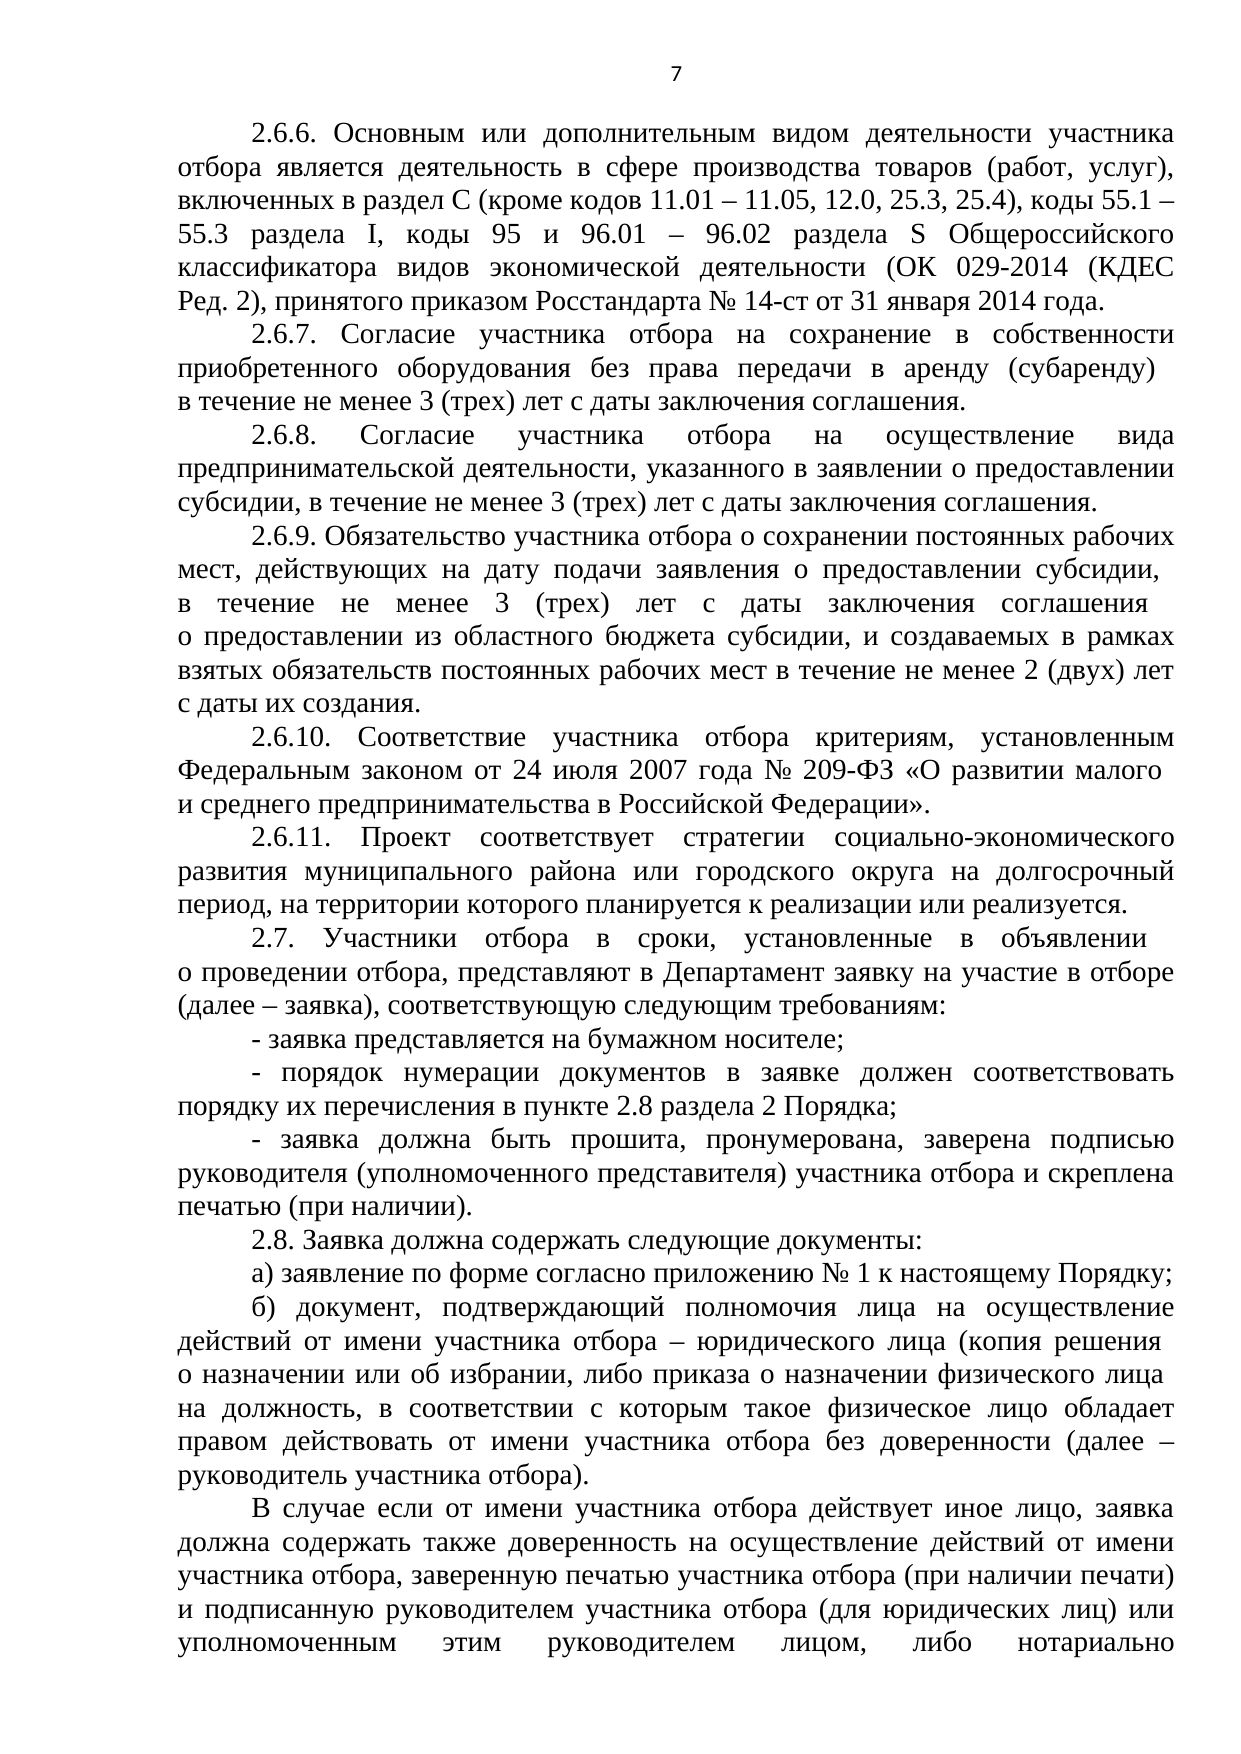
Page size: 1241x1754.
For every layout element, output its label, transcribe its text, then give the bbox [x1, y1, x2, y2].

text 2.8. Заявка должна содержать следующие документы: [177, 1222, 1175, 1256]
text 2.6.10. Соответствие участника отбора критериям, установленным Федеральным законом от 24 июля 2007 года № 209-ФЗ «О развитии малого и среднего предпринимательства в Российской Федерации». [177, 719, 1175, 819]
text б) документ, подтверждающий полномочия лица на осуществление действий от имени участника отбора – юридического лица (копия решения о назначении или об избрании, либо приказа о назначении физического лица на должность, в соответствии с которым такое физическое лицо обладает правом действовать от имени участника отбора без доверенности (далее – руководитель участника отбора). [177, 1289, 1175, 1490]
text 2.6.9. Обязательство участника отбора о сохранении постоянных рабочих мест, действующих на дату подачи заявления о предоставлении субсидии, в течение не менее 3 (трех) лет с даты заключения соглашения о предоставлении из областного бюджета субсидии, и создаваемых в рамках взятых обязательств постоянных рабочих мест в течение не менее 2 (двух) лет с даты их создания. [177, 518, 1175, 719]
text 2.7. Участники отбора в сроки, установленные в объявлении о проведении отбора, представляют в Департамент заявку на участие в отборе (далее – заявка), соответствующую следующим требованиям: [177, 920, 1175, 1021]
text 2.6.11. Проект соответствует стратегии социально-экономического развития муниципального района или городского округа на долгосрочный период, на территории которого планируется к реализации или реализуется. [177, 819, 1175, 920]
text 2.6.6. Основным или дополнительным видом деятельности участника отбора является деятельность в сфере производства товаров (работ, услуг), включенных в раздел C (кроме кодов 11.01 – 11.05, 12.0, 25.3, 25.4), коды 55.1 – 55.3 раздела I, коды 95 и 96.01 – 96.02 раздела S Общероссийского классификатора видов экономической деятельности (ОК 029-2014 (КДЕС Ред. 2), принятого приказом Росстандарта № 14-ст от 31 января 2014 года. [177, 115, 1175, 316]
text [177, 1490, 1175, 1658]
text - порядок нумерации документов в заявке должен соответствовать порядку их перечисления в пункте 2.8 раздела 2 Порядка; [177, 1054, 1175, 1121]
text - заявка должна быть прошита, пронумерована, заверена подписью руководителя (уполномоченного представителя) участника отбора и скреплена печатью (при наличии). [177, 1121, 1175, 1222]
text - заявка представляется на бумажном носителе; [177, 1021, 1175, 1054]
text 2.6.7. Согласие участника отбора на сохранение в собственности приобретенного оборудования без права передачи в аренду (субаренду) в течение не менее 3 (трех) лет с даты заключения соглашения. [177, 316, 1175, 417]
text 2.6.8. Согласие участника отбора на осуществление вида предпринимательской деятельности, указанного в заявлении о предоставлении субсидии, в течение не менее 3 (трех) лет с даты заключения соглашения. [177, 417, 1175, 518]
text а) заявление по форме согласно приложению № 1 к настоящему Порядку; [177, 1256, 1175, 1289]
